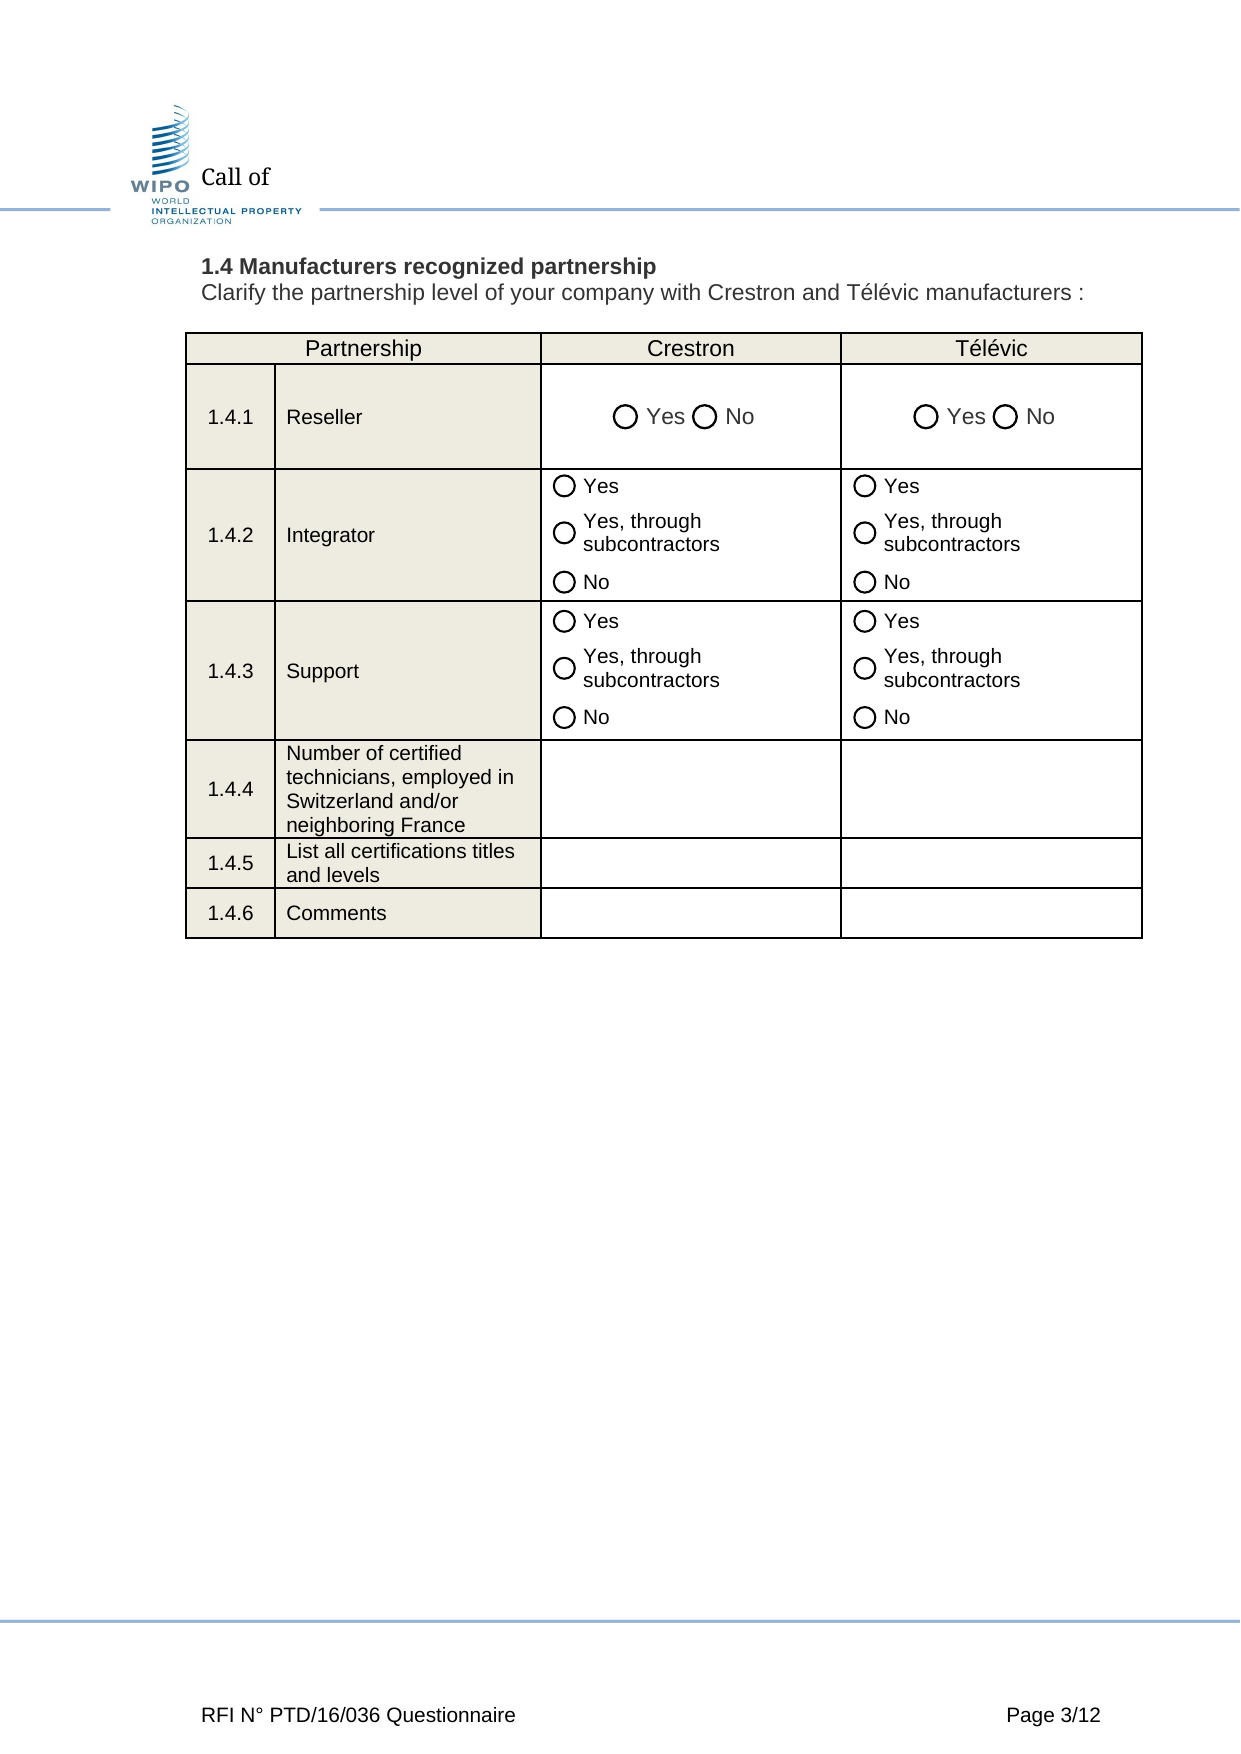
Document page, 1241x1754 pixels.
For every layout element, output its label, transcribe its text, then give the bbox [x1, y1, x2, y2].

table_cell [842, 741, 1141, 837]
table_header Partnership [187, 334, 540, 363]
table_cell [1078, 470, 1141, 600]
table_cell [542, 365, 840, 468]
table_cell 1.4.1 [187, 365, 274, 468]
table_cell [842, 602, 1141, 739]
table_cell [542, 889, 840, 937]
table_cell [842, 470, 852, 600]
table_cell Reseller [276, 365, 540, 468]
table_cell [778, 470, 840, 600]
picture [110, 94, 320, 237]
table_cell [542, 470, 552, 600]
text 1.4 Manufacturers recognized partnership [201, 253, 1087, 279]
table_cell 1.4.4 [187, 741, 274, 837]
table_cell [842, 839, 1141, 887]
table_cell Comments [276, 889, 540, 937]
table_cell 1.4.3 [187, 602, 274, 739]
table_cell Support [276, 602, 540, 739]
table_cell 1.4.2 [187, 470, 274, 600]
table_cell [842, 889, 1141, 937]
table_cell 1.4.6 [187, 889, 274, 937]
table_cell [842, 365, 1141, 468]
table_cell Integrator [276, 470, 540, 600]
table_cell List all certifications titles and levels [276, 839, 540, 887]
text Clarify the partnership level of your company with Crestron and Télévic manufacturers : [201, 279, 1087, 306]
table_cell [542, 741, 840, 837]
table_cell [542, 839, 840, 887]
table_header Télévic [842, 334, 1141, 363]
table_cell Number of certified technicians, employed in Switzerland and/or neighboring France [276, 741, 540, 837]
table_header Crestron [542, 334, 840, 363]
table_cell 1.4.5 [187, 839, 274, 887]
table_cell [542, 602, 840, 739]
